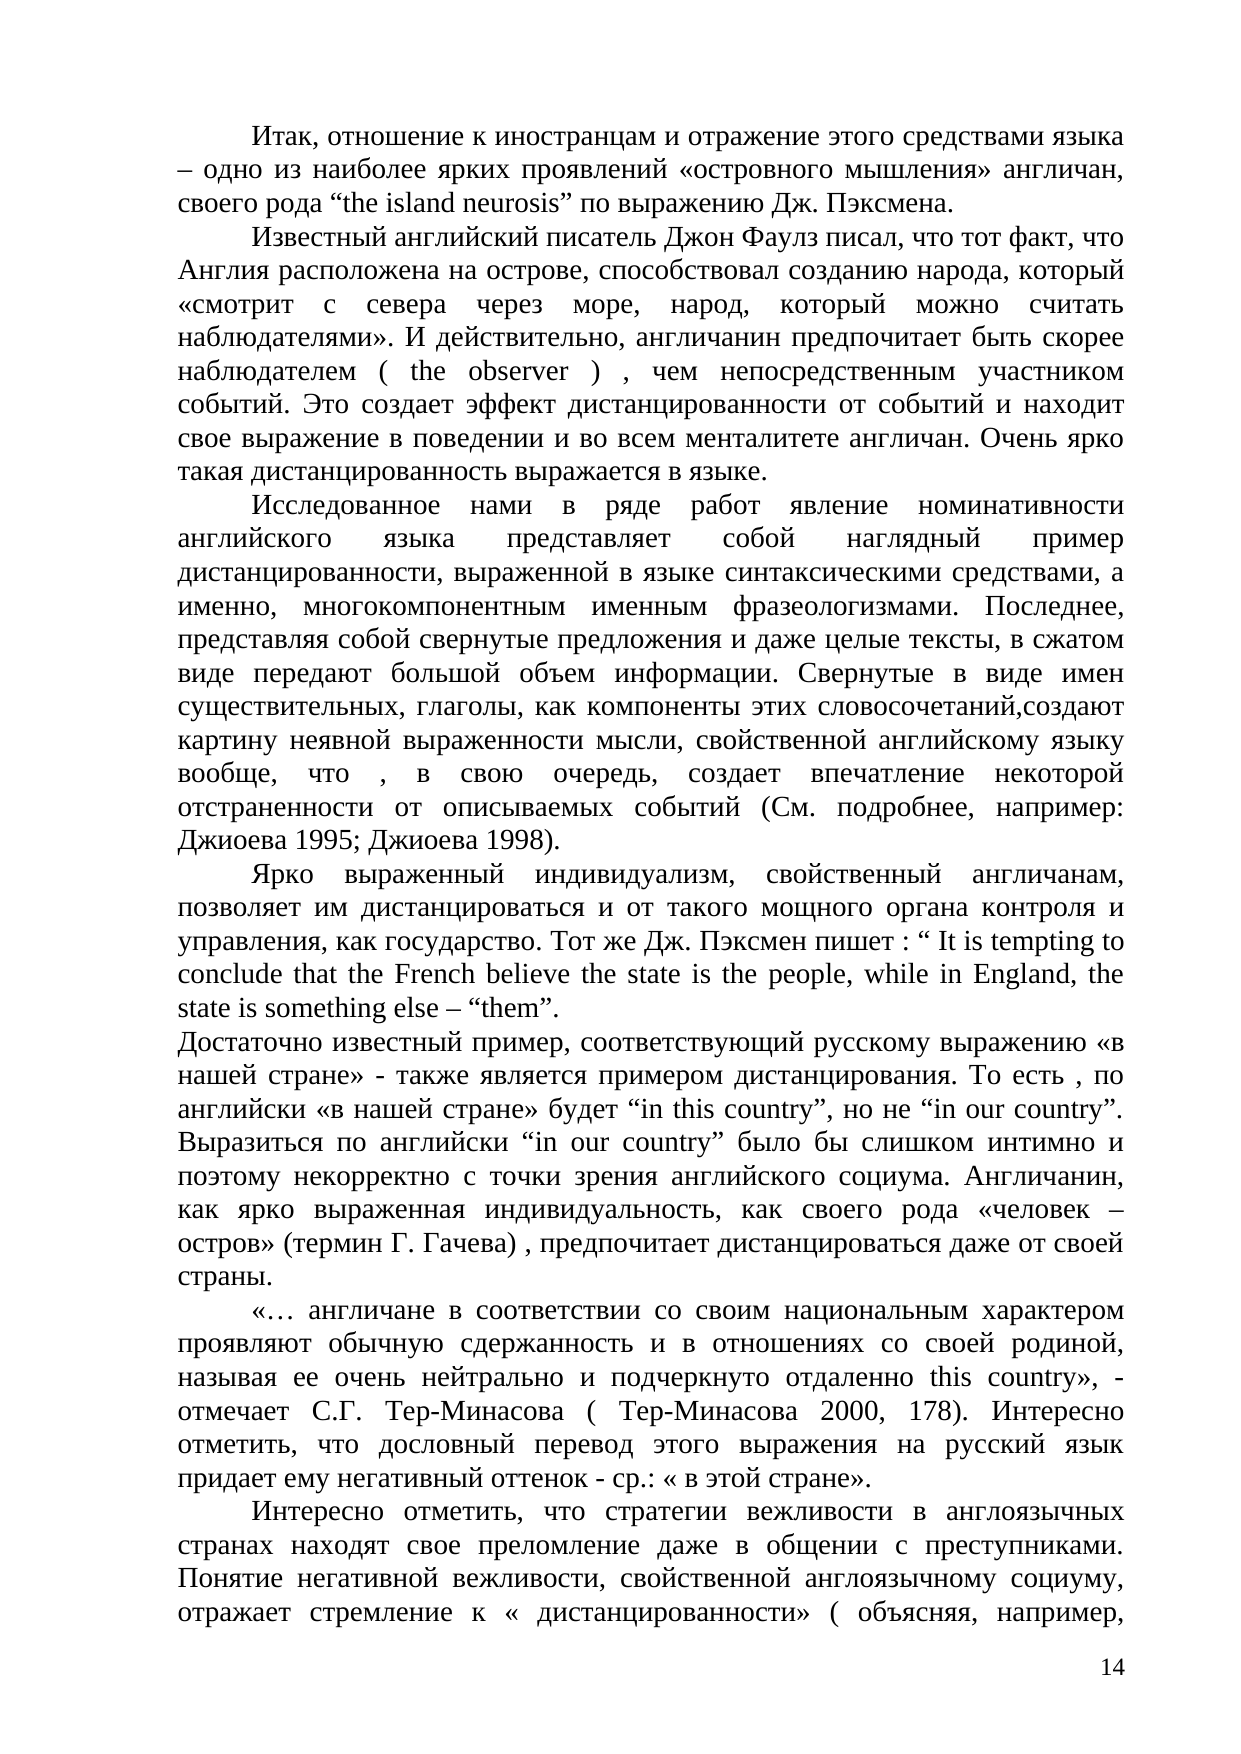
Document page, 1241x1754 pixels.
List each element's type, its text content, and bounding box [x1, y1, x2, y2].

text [177, 1493, 1125, 1627]
text «… англичане в соответствии со своим национальным характером проявляют обычную сдержанность и в отношениях со своей родиной, называя ее очень нейтрально и подчеркнуто отдаленно this country», - отмечает С.Г. Тер-Минасова ( Тер-Минасова 2000, 178). Интересно отметить, что дословный перевод этого выражения на русский язык придает ему негативный оттенок - ср.: « в этой стране». [177, 1292, 1125, 1493]
text Известный английский писатель Джон Фаулз писал, что тот факт, что Англия расположена на острове, способствовал созданию народа, который «смотрит с севера через море, народ, который можно считать наблюдателями». И действительно, англичанин предпочитает быть скорее наблюдателем ( the observer ) , чем непосредственным участником событий. Это создает эффект дистанцированности от событий и находит свое выражение в поведении и во всем менталитете англичан. Очень ярко такая дистанцированность выражается в языке. [177, 219, 1125, 487]
text Ярко выраженный индивидуализм, свойственный англичанам, позволяет им дистанцироваться и от такого мощного органа контроля и управления, как государство. Тот же Дж. Пэксмен пишет : “ It is tempting to conclude that the French believe the state is the people, while in England, the state is something else – “them”. [177, 856, 1125, 1024]
text Достаточно известный пример, соответствующий русскому выражению «в нашей стране» - также является примером дистанцирования. То есть , по английски «в нашей стране» будет “in this country”, но не “in our country”. Выразиться по английски “in our country” было бы слишком интимно и поэтому некорректно с точки зрения английского социума. Англичанин, как ярко выраженная индивидуальность, как своего рода «человек – остров» (термин Г. Гачева) , предпочитает дистанцироваться даже от своей страны. [177, 1024, 1125, 1292]
text Итак, отношение к иностранцам и отражение этого средствами языка – одно из наиболее ярких проявлений «островного мышления» англичан, своего рода “the island neurosis” по выражению Дж. Пэксмена. [177, 118, 1125, 219]
text Исследованное нами в ряде работ явление номинативности английского языка представляет собой наглядный пример дистанцированности, выраженной в языке синтаксическими средствами, а именно, многокомпонентным именным фразеологизмами. Последнее, представляя собой свернутые предложения и даже целые тексты, в сжатом виде передают большой объем информации. Свернутые в виде имен существительных, глаголы, как компоненты этих словосочетаний,создают картину неявной выраженности мысли, свойственной английскому языку вообще, что , в свою очередь, создает впечатление некоторой отстраненности от описываемых событий (См. подробнее, например: Джиоева 1995; Джиоева 1998). [177, 487, 1125, 856]
